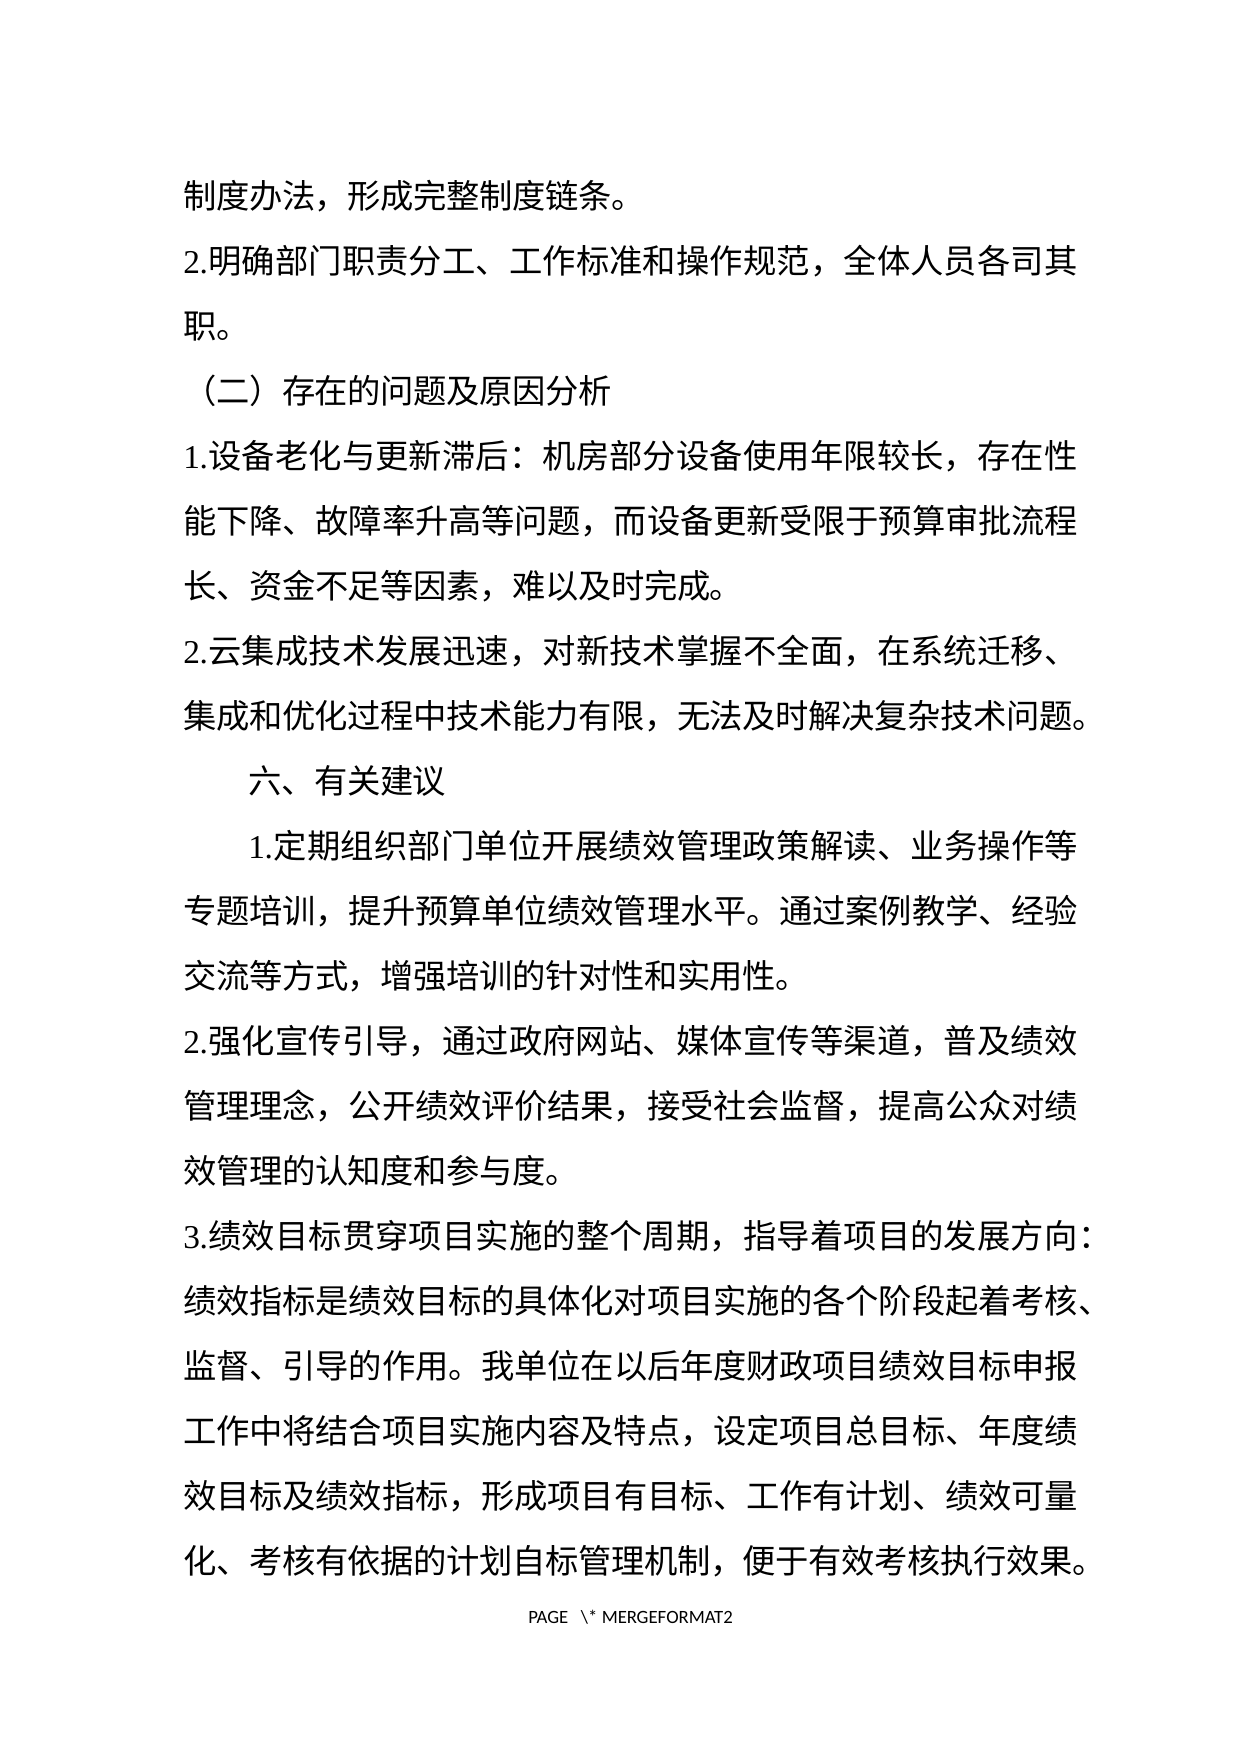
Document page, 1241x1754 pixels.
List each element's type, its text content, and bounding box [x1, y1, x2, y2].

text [183, 162, 1078, 747]
text 六、有关建议 [183, 747, 1078, 812]
text 1.定期组织部门单位开展绩效管理政策解读、业务操作等专题培训，提升预算单位绩效管理水平。通过案例教学、经验交流等方式，增强培训的针对性和实用性。 2.强化宣传引导，通过政府网站、媒体宣传等渠道，普及绩效管理理念，公开绩效评价结果，接受社会监督，提高公众对绩效管理的认知度和参与度。 3.绩效目标贯穿项目实施的整个周期，指导着项目的发展方向：绩效指标是绩效目标的具体化对项目实施的各个阶段起着考核、监督、引导的作用。我单位在以后年度财政项目绩效目标申报工作中将结合项目实施内容及特点，设定项目总目标、年度绩效目标及绩效指标，形成项目有目标、工作有计划、绩效可量化、考核有依据的计划自标管理机制，便于有效考核执行效果。 [183, 812, 1078, 1592]
